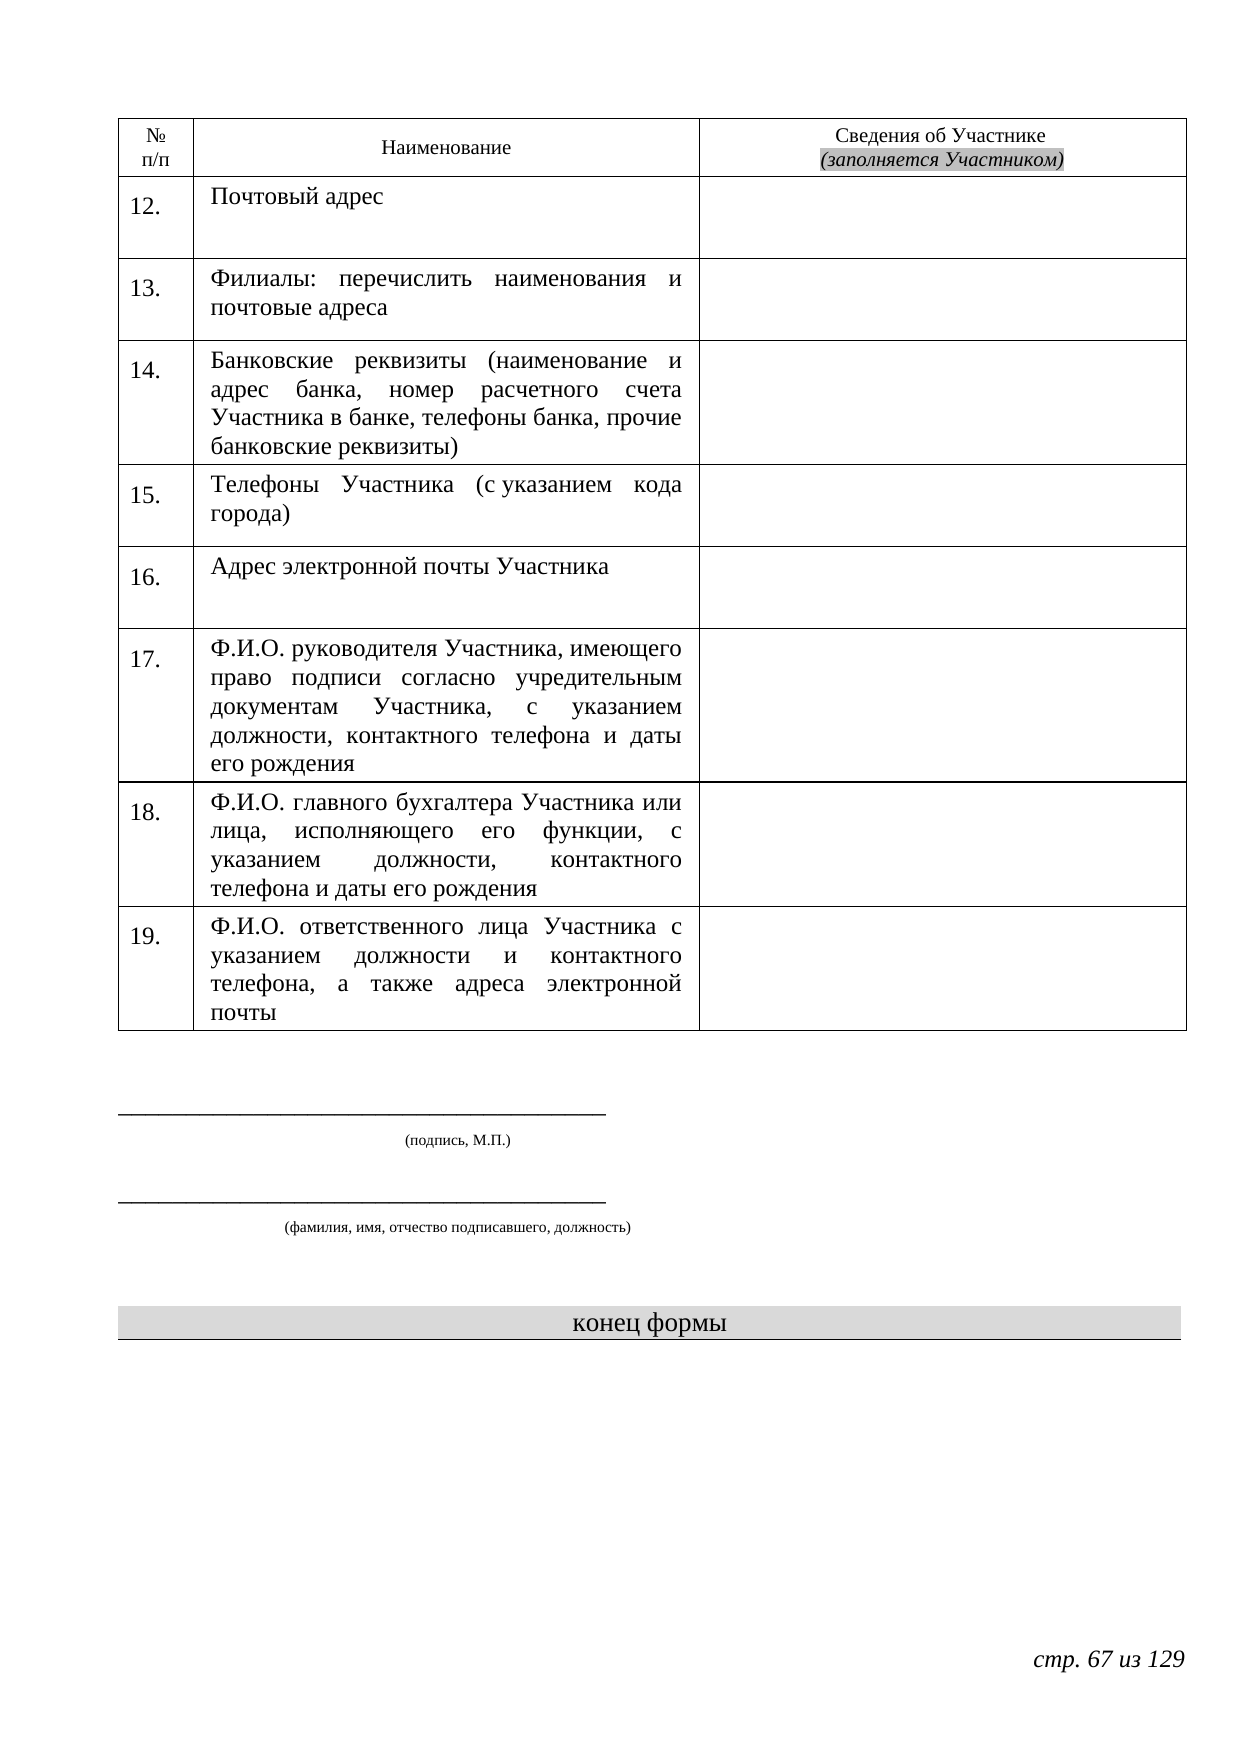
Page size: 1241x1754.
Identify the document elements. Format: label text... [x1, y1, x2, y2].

table_cell [700, 907, 1186, 1030]
table_cell [119, 341, 193, 464]
table_cell [700, 341, 1186, 464]
table_cell Ф.И.О. руководителя Участника, имеющего право подписи согласно учредительным документам Участника, с указанием должности, контактного телефона и даты его рождения [194, 629, 699, 781]
table_cell Телефоны Участника (с указанием кода города) [194, 465, 699, 546]
text конец формы [118, 1306, 1181, 1339]
table_cell [119, 259, 193, 340]
table_cell [700, 259, 1186, 340]
table_cell [700, 465, 1186, 546]
table_header Сведения об Участнике (заполняется Участником) [700, 119, 1186, 176]
table_cell Ф.И.О. ответственного лица Участника с указанием должности и контактного телефона, а также адреса электронной почты [194, 907, 699, 1030]
table_cell Ф.И.О. главного бухгалтера Участника или лица, исполняющего его функции, с указанием должности, контактного телефона и даты его рождения [194, 783, 699, 906]
text ____________________________________ [118, 1087, 1181, 1118]
table_cell Адрес электронной почты Участника [194, 547, 699, 628]
table_cell [119, 465, 193, 546]
table_cell [700, 547, 1186, 628]
table_cell [119, 177, 193, 258]
table_header № п/п [119, 119, 193, 176]
table_header Наименование [194, 119, 699, 176]
table_cell Почтовый адрес [194, 177, 699, 258]
table_cell [119, 907, 193, 1030]
table_cell [700, 177, 1186, 258]
text ____________________________________ [118, 1175, 1181, 1206]
table_cell [119, 547, 193, 628]
table_cell [700, 783, 1186, 906]
table_cell [119, 629, 193, 781]
text (подпись, М.П.) [118, 1131, 797, 1162]
table_cell [700, 629, 1186, 781]
table_cell Филиалы: перечислить наименования и почтовые адреса [194, 259, 699, 340]
text (фамилия, имя, отчество подписавшего, должность) [118, 1218, 797, 1249]
table_cell [119, 783, 193, 906]
table_cell Банковские реквизиты (наименование и адрес банка, номер расчетного счета Участника в банке, телефоны банка, прочие банковские реквизиты) [194, 341, 699, 464]
